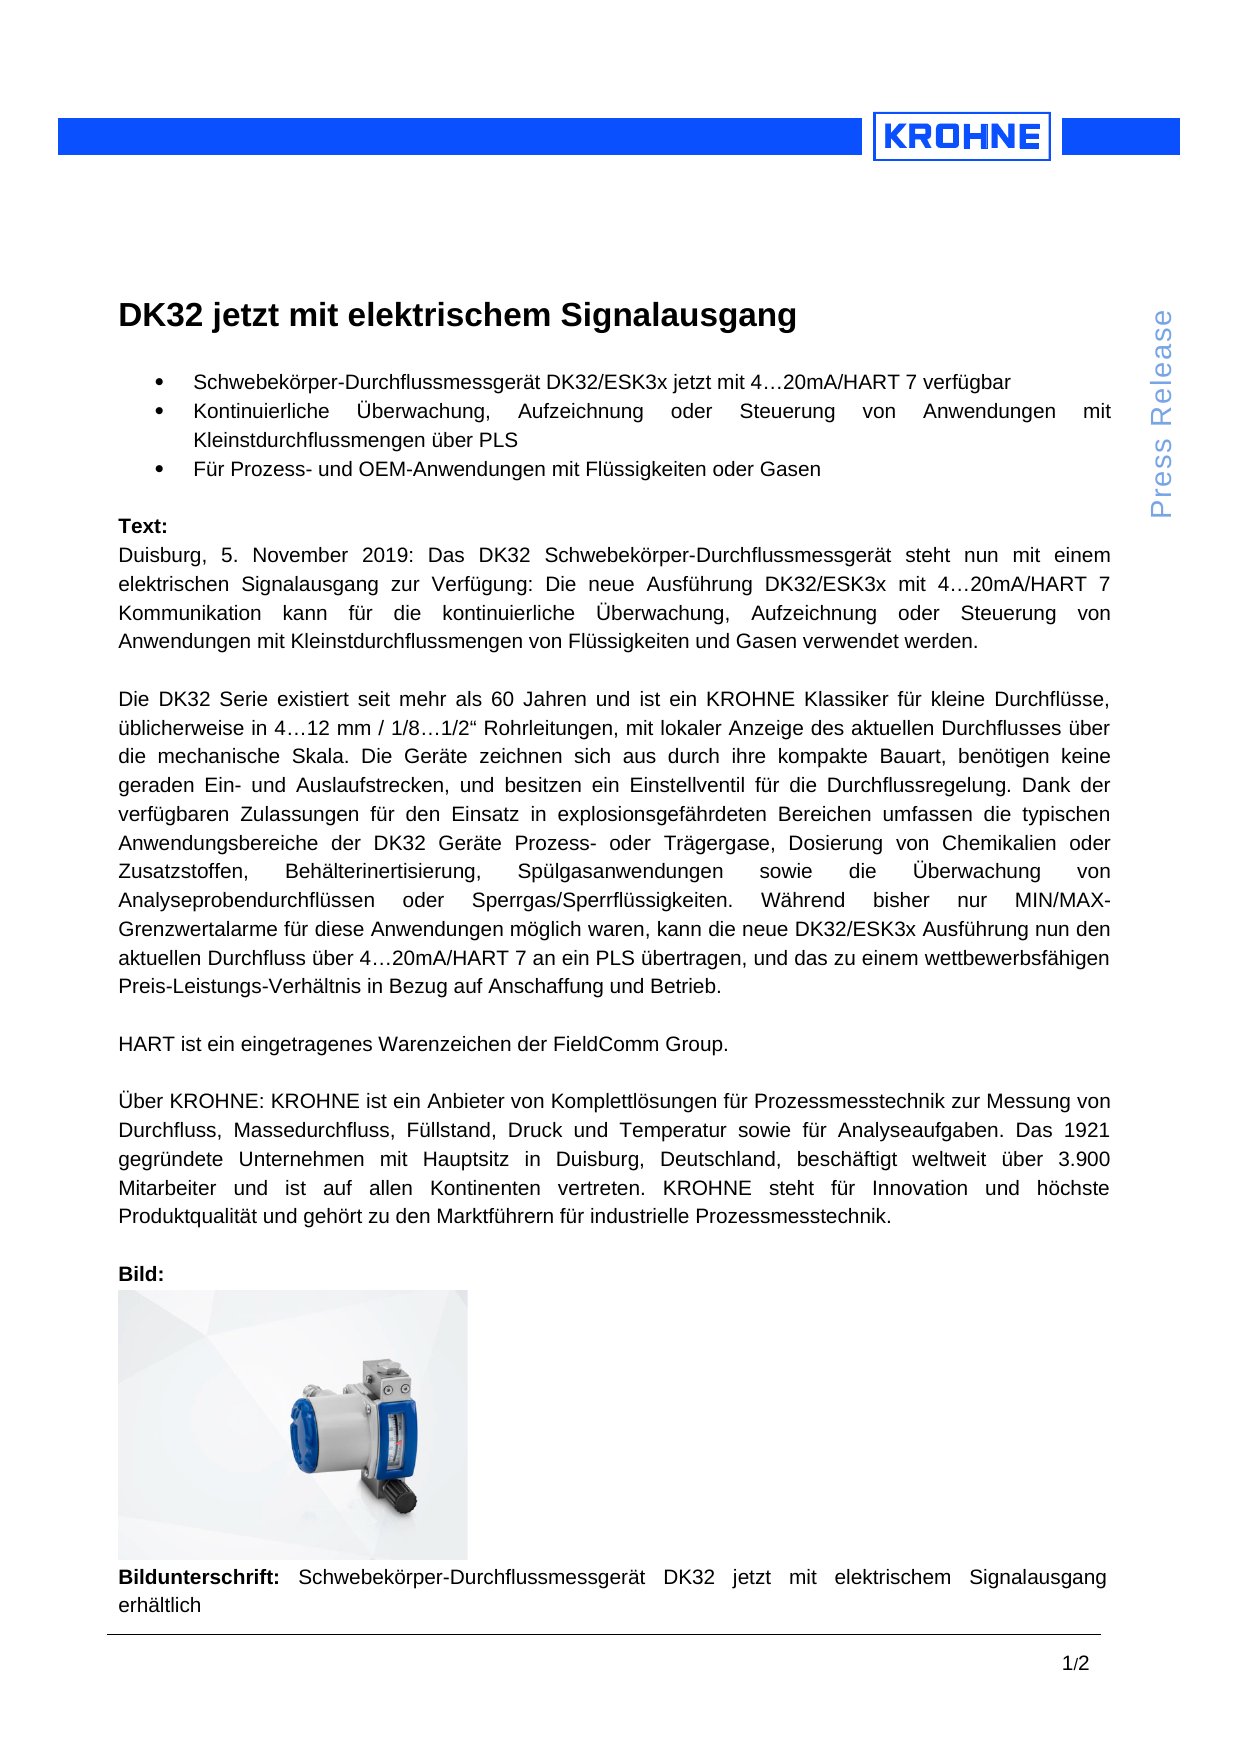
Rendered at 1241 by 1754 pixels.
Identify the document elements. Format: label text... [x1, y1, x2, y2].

text Bild: [118, 1262, 1107, 1286]
text Duisburg, 5. November 2019: Das DK32 Schwebekörper-Durchflussmessgerät steht nun mit einem elektrischen Signalausgang zur Verfügung: Die neue Ausführung DK32/ESK3x mit 4…20mA/HART 7 Kommunikation kann für die kontinuierliche Überwachung, Aufzeichnung oder Steuerung von Anwendungen mit Kleinstdurchflussmengen von Flüssigkeiten und Gasen verwendet werden. [118, 543, 1112, 653]
list Kontinuierliche Überwachung, Aufzeichnung oder Steuerung von Anwendungen mit Kleinstdurchflussmengen über PLS [156, 399, 1112, 452]
text HART ist ein eingetragenes Warenzeichen der FieldComm Group. [118, 1032, 1112, 1056]
text DK32 jetzt mit elektrischem Signalausgang [118, 295, 1112, 334]
text Die DK32 Serie existiert seit mehr als 60 Jahren und ist ein KROHNE Klassiker für kleine Durchflüsse, üblicherweise in 4…12 mm / 1/8…1/2“ Rohrleitungen, mit lokaler Anzeige des aktuellen Durchflusses über die mechanische Skala. Die Geräte zeichnen sich aus durch ihre kompakte Bauart, benötigen keine geraden Ein- und Auslaufstrecken, und besitzen ein Einstellventil für die Durchflussregelung. Dank der verfügbaren Zulassungen für den Einsatz in explosionsgefährdeten Bereichen umfassen die typischen Anwendungsbereiche der DK32 Geräte Prozess- oder Trägergase, Dosierung von Chemikalien oder Zusatzstoffen, Behälterinertisierung, Spülgasanwendungen sowie die Überwachung von Analyseprobendurchflüssen oder Sperrgas/Sperrflüssigkeiten. Während bisher nur MIN/MAX-Grenzwertalarme für diese Anwendungen möglich waren, kann die neue DK32/ESK3x Ausführung nun den aktuellen Durchfluss über 4…20mA/HART 7 an ein PLS übertragen, und das zu einem wettbewerbsfähigen Preis-Leistungs-Verhältnis in Bezug auf Anschaffung und Betrieb. [118, 687, 1112, 998]
list Schwebekörper-Durchflussmessgerät DK32/ESK3x jetzt mit 4…20mA/HART 7 verfügbar [156, 370, 1112, 394]
picture [118, 1290, 468, 1560]
text Text: [118, 514, 1086, 538]
list Für Prozess- und OEM-Anwendungen mit Flüssigkeiten oder Gasen [156, 457, 1112, 481]
text Bildunterschrift: Schwebekörper-Durchflussmessgerät DK32 jetzt mit elektrischem Signalausgang erhältlich [118, 1564, 1107, 1617]
text Über KROHNE: KROHNE ist ein Anbieter von Komplettlösungen für Prozessmesstechnik zur Messung von Durchfluss, Massedurchfluss, Füllstand, Druck und Temperatur sowie für Analyseaufgaben. Das 1921 gegründete Unternehmen mit Hauptsitz in Duisburg, Deutschland, beschäftigt weltweit über 3.900 Mitarbeiter und ist auf allen Kontinenten vertreten. KROHNE steht für Innovation und höchste Produktqualität und gehört zu den Marktführern für industrielle Prozessmesstechnik. [118, 1089, 1112, 1228]
